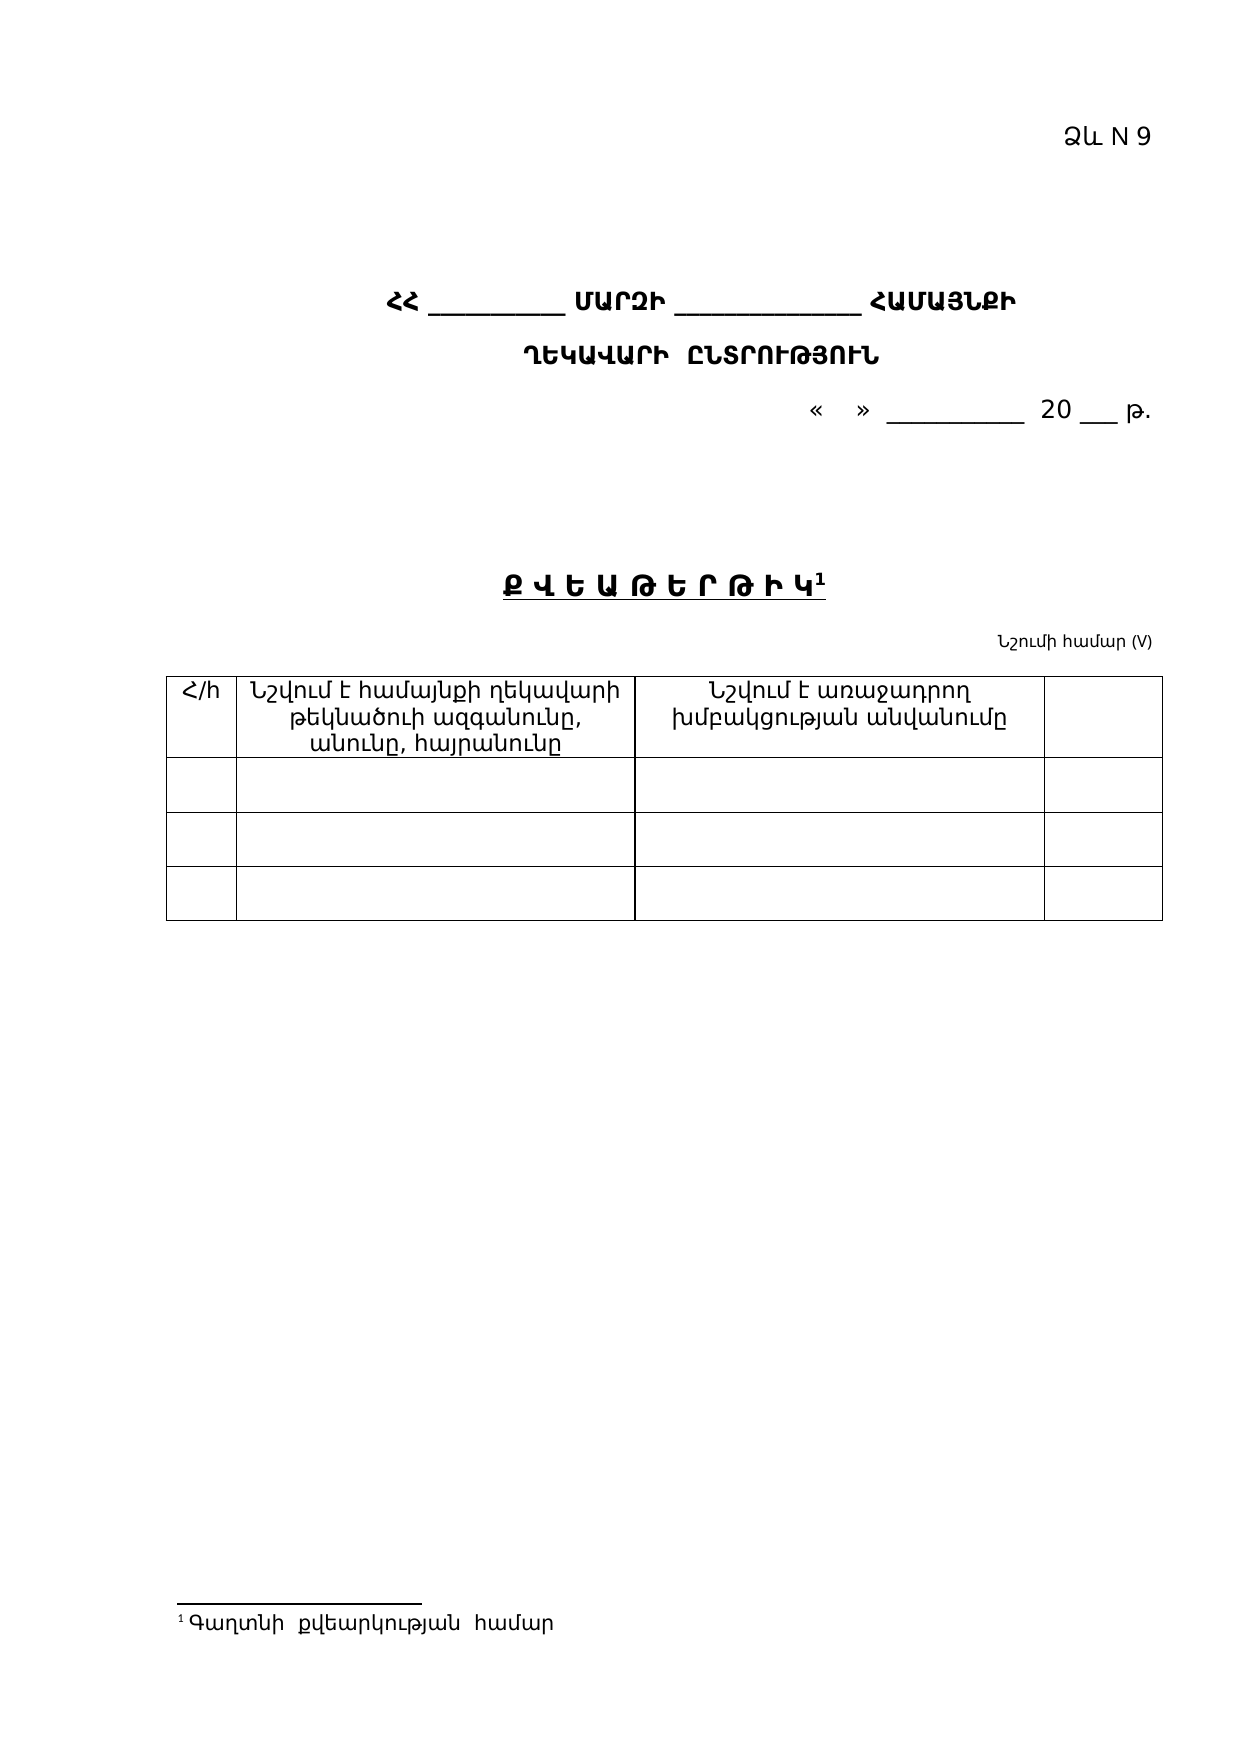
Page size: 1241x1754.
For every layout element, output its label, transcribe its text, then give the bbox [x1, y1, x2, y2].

table_cell [167, 867, 236, 920]
table_cell [1045, 758, 1162, 812]
table_header [1045, 677, 1162, 757]
text Ձև N 9 [177, 118, 1152, 152]
table_header Նշվում է առաջադրող խմբակցության անվանումը [636, 677, 1044, 757]
table_cell [636, 758, 1044, 812]
table_header Նշվում է համայնքի ղեկավարի թեկնածուի ազգանունը, անունը, հայրանունը [237, 677, 634, 757]
table_cell [636, 813, 1044, 866]
table_cell [237, 813, 634, 866]
table_cell [237, 758, 634, 812]
table_cell [237, 867, 634, 920]
table_cell [167, 758, 236, 812]
text ՀՀ ___________ ՄԱՐԶԻ _______________ ՀԱՄԱՅՆՔԻ [177, 287, 1152, 316]
table_cell [636, 867, 1044, 920]
text ՂԵԿԱՎԱՐԻ ԸՆՏՐՈՒԹՅՈՒՆ [177, 341, 1152, 370]
table_cell [1045, 813, 1162, 866]
table_cell [167, 813, 236, 866]
text Ք Վ Ե Ա Թ Ե Ր Թ Ի Կ [177, 569, 1152, 603]
text Նշումի համար (V) [177, 629, 1152, 652]
table_header Հ/հ [167, 677, 236, 757]
text « » ___________ 20 ___ թ. [177, 396, 1152, 425]
table_cell [1045, 867, 1162, 920]
